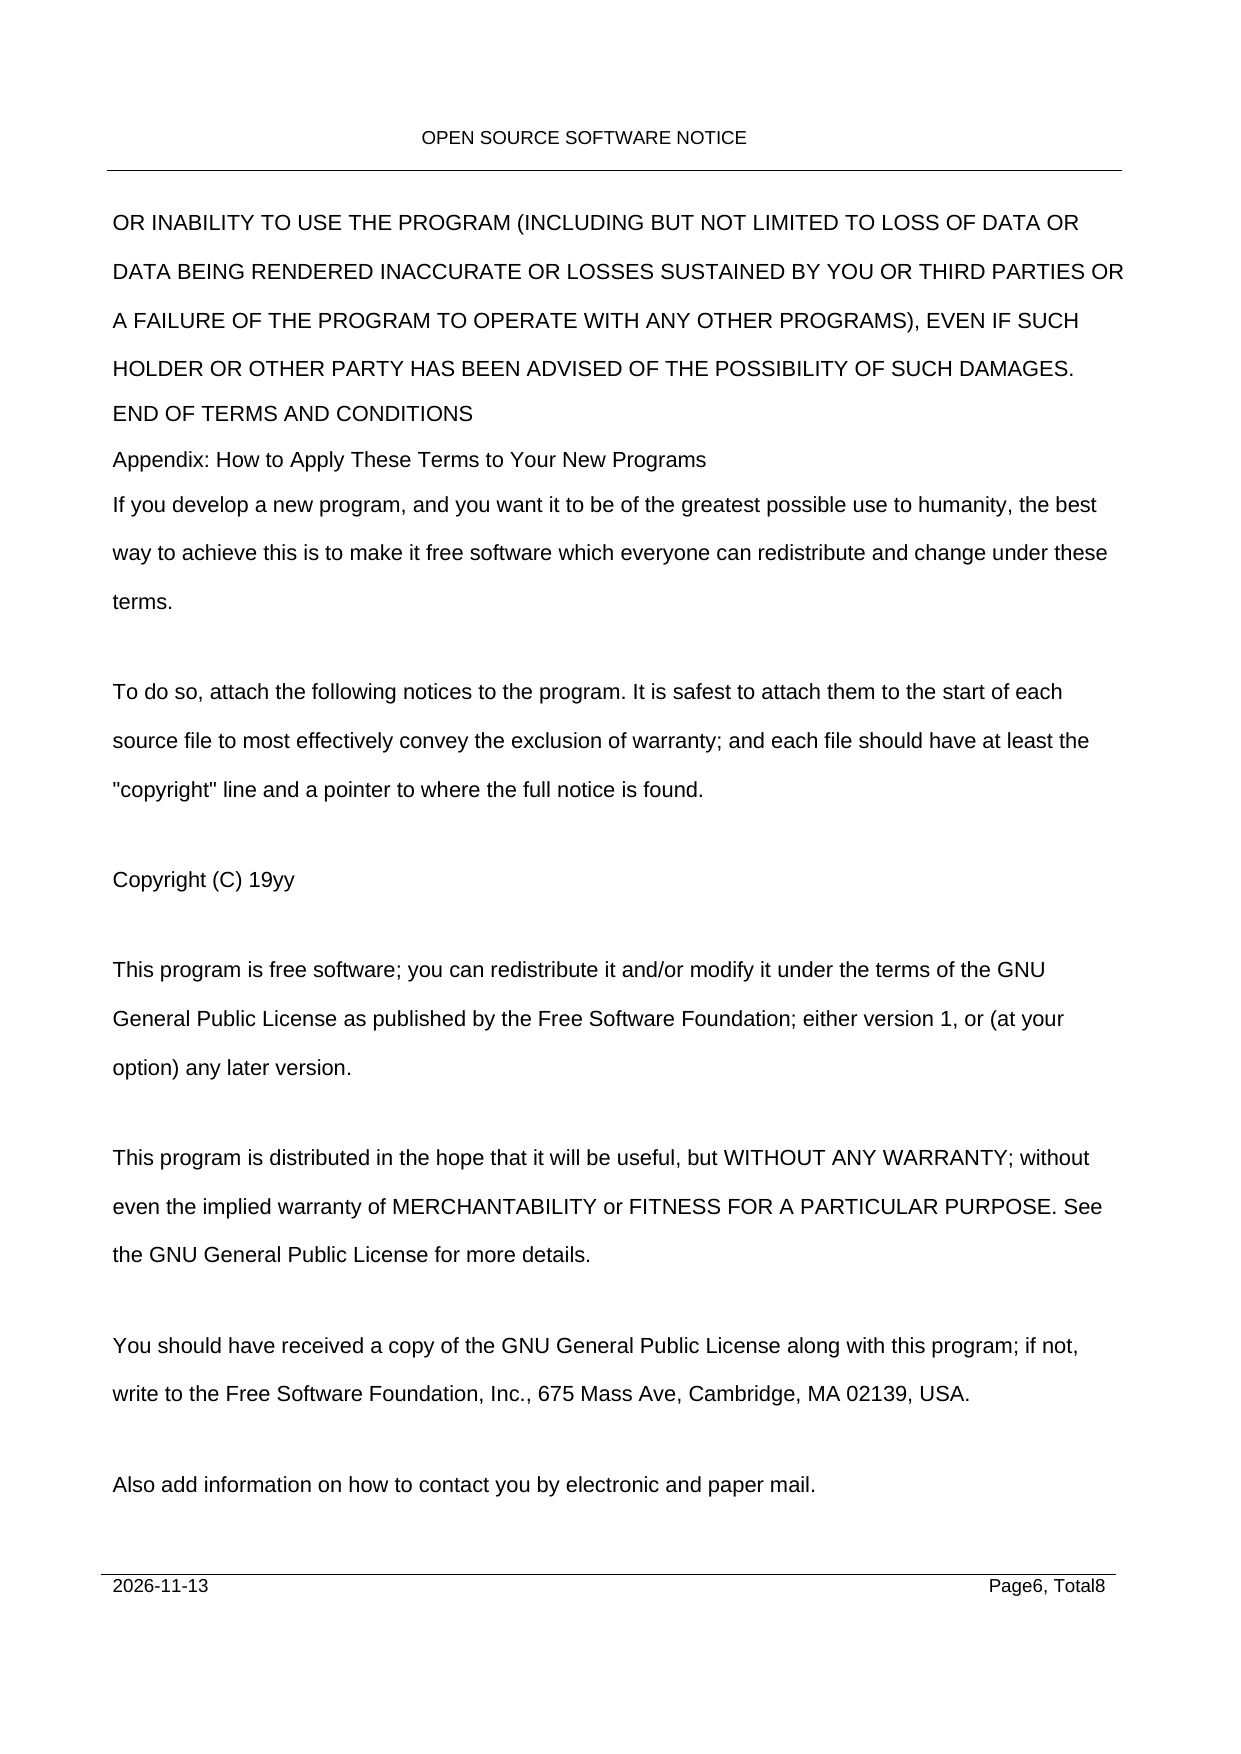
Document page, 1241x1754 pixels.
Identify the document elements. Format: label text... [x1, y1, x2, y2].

text Appendix: How to Apply These Terms to Your New Programs [112, 443, 1128, 475]
text Copyright (C) 19yy [112, 863, 1128, 896]
text END OF TERMS AND CONDITIONS [112, 398, 1128, 430]
text To do so, attach the following notices to the program. It is safest to attach them to the start of each source file to most effectively convey the exclusion of warranty; and each file should have at least the "copyright" line and a pointer to where the full notice is found. [112, 676, 1128, 806]
text This program is distributed in the hope that it will be useful, but WITHOUT ANY WARRANTY; without even the implied warranty of MERCHANTABILITY or FITNESS FOR A PARTICULAR PURPOSE. See the GNU General Public License for more details. [112, 1141, 1128, 1271]
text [112, 206, 1128, 385]
text This program is free software; you can redistribute it and/or modify it under the terms of the GNU General Public License as published by the Free Software Foundation; either version 1, or (at your option) any later version. [112, 953, 1128, 1083]
text Also add information on how to contact you by electronic and paper mail. [112, 1468, 1128, 1500]
text You should have received a copy of the GNU General Public License along with this program; if not, write to the Free Software Foundation, Inc., 675 Mass Ave, Cambridge, MA 02139, USA. [112, 1329, 1128, 1410]
text If you develop a new program, and you want it to be of the greatest possible use to humanity, the best way to achieve this is to make it free software which everyone can redistribute and change under these terms. [112, 488, 1128, 618]
